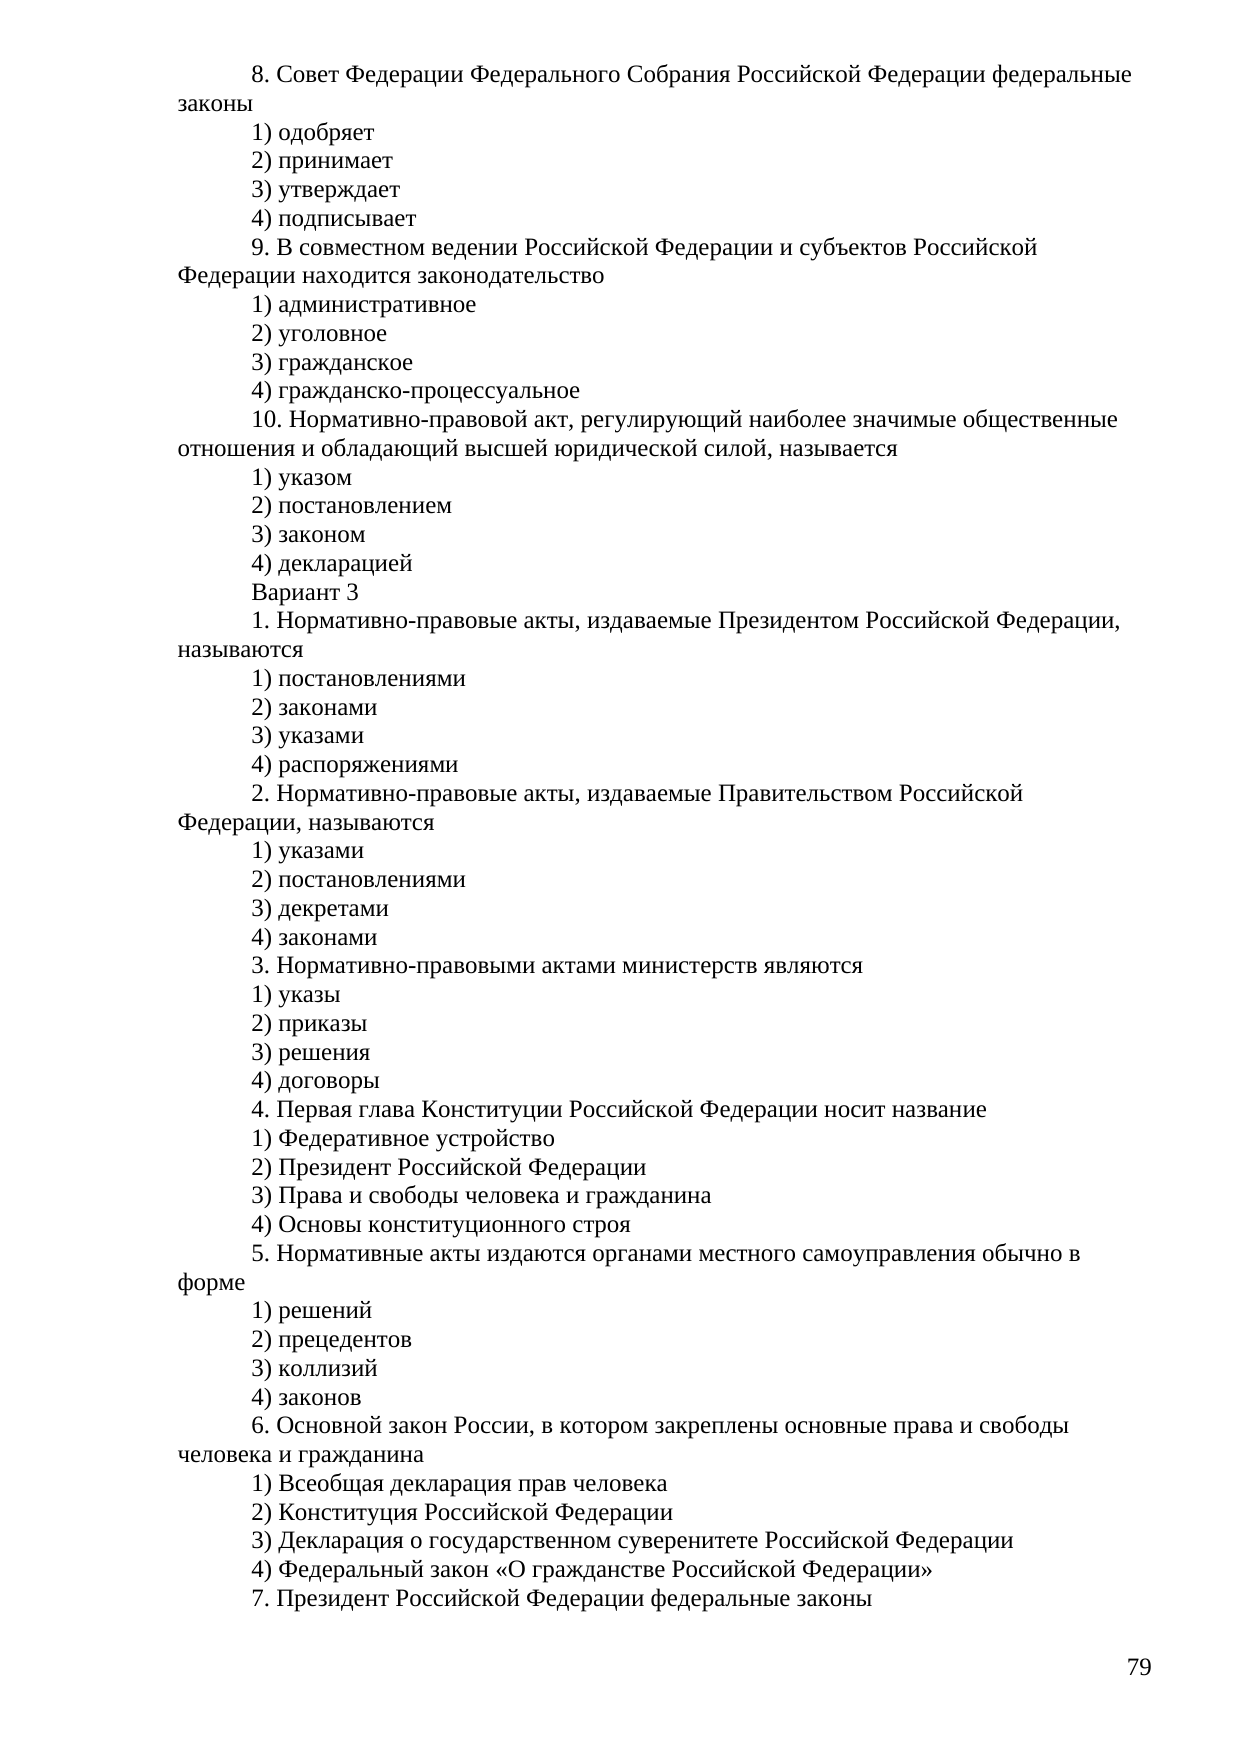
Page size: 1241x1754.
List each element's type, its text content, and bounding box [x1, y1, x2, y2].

text 4) договоры [177, 1065, 1152, 1094]
text 2) постановлением [177, 490, 1152, 519]
text 2) прецедентов [177, 1324, 1152, 1353]
text 2) приказы [177, 1008, 1152, 1037]
text 1) Всеобщая декларация прав человека [177, 1468, 1152, 1497]
text 1) указом [177, 462, 1152, 490]
text 3. Нормативно-правовыми актами министерств являются [177, 950, 1152, 979]
text 1) постановлениями [177, 663, 1152, 692]
text 3) законом [177, 519, 1152, 548]
text 1) Федеративное устройство [177, 1123, 1152, 1152]
text 2) принимает [177, 145, 1152, 174]
text 5. Нормативные акты издаются органами местного самоуправления обычно в форме [177, 1238, 1152, 1295]
text 7. Президент Российской Федерации федеральные законы [177, 1583, 1152, 1612]
text 3) Декларация о государственном суверенитете Российской Федерации [177, 1525, 1152, 1554]
text Вариант 3 [177, 577, 1152, 605]
text 3) утверждает [177, 174, 1152, 203]
text 3) решения [177, 1037, 1152, 1065]
text 2) Президент Российской Федерации [177, 1152, 1152, 1180]
text 2) уголовное [177, 318, 1152, 347]
text 4) Основы конституционного строя [177, 1209, 1152, 1238]
text 1) административное [177, 289, 1152, 318]
text 4) декларацией [177, 548, 1152, 577]
text 4) законами [177, 922, 1152, 950]
text 4. Первая глава Конституции Российской Федерации носит название [177, 1094, 1152, 1123]
text 3) Права и свободы человека и гражданина [177, 1180, 1152, 1209]
text 3) декретами [177, 893, 1152, 922]
text 2. Нормативно-правовые акты, издаваемые Правительством Российской Федерации, называются [177, 778, 1152, 835]
text 1) указы [177, 979, 1152, 1008]
text 8. Совет Федерации Федерального Собрания Российской Федерации федеральные законы [177, 59, 1152, 117]
text 2) Конституция Российской Федерации [177, 1497, 1152, 1525]
text 1. Нормативно-правовые акты, издаваемые Президентом Российской Федерации, называются [177, 605, 1152, 663]
text 4) распоряжениями [177, 749, 1152, 778]
text 4) подписывает [177, 203, 1152, 232]
text 4) гражданско-процессуальное [177, 375, 1152, 404]
text 6. Основной закон России, в котором закреплены основные права и свободы человека и гражданина [177, 1410, 1152, 1468]
text 1) решений [177, 1295, 1152, 1324]
text 1) указами [177, 835, 1152, 864]
text 3) коллизий [177, 1353, 1152, 1382]
text 2) постановлениями [177, 864, 1152, 893]
text 4) законов [177, 1382, 1152, 1410]
text 2) законами [177, 692, 1152, 720]
text 10. Нормативно-правовой акт, регулирующий наиболее значимые общественные отношения и обладающий высшей юридической силой, называется [177, 404, 1152, 462]
text 1) одобряет [177, 117, 1152, 145]
text 3) указами [177, 720, 1152, 749]
text 9. В совместном ведении Российской Федерации и субъектов Российской Федерации находится законодательство [177, 232, 1152, 289]
text 3) гражданское [177, 347, 1152, 375]
text 4) Федеральный закон «О гражданстве Российской Федерации» [177, 1554, 1152, 1583]
